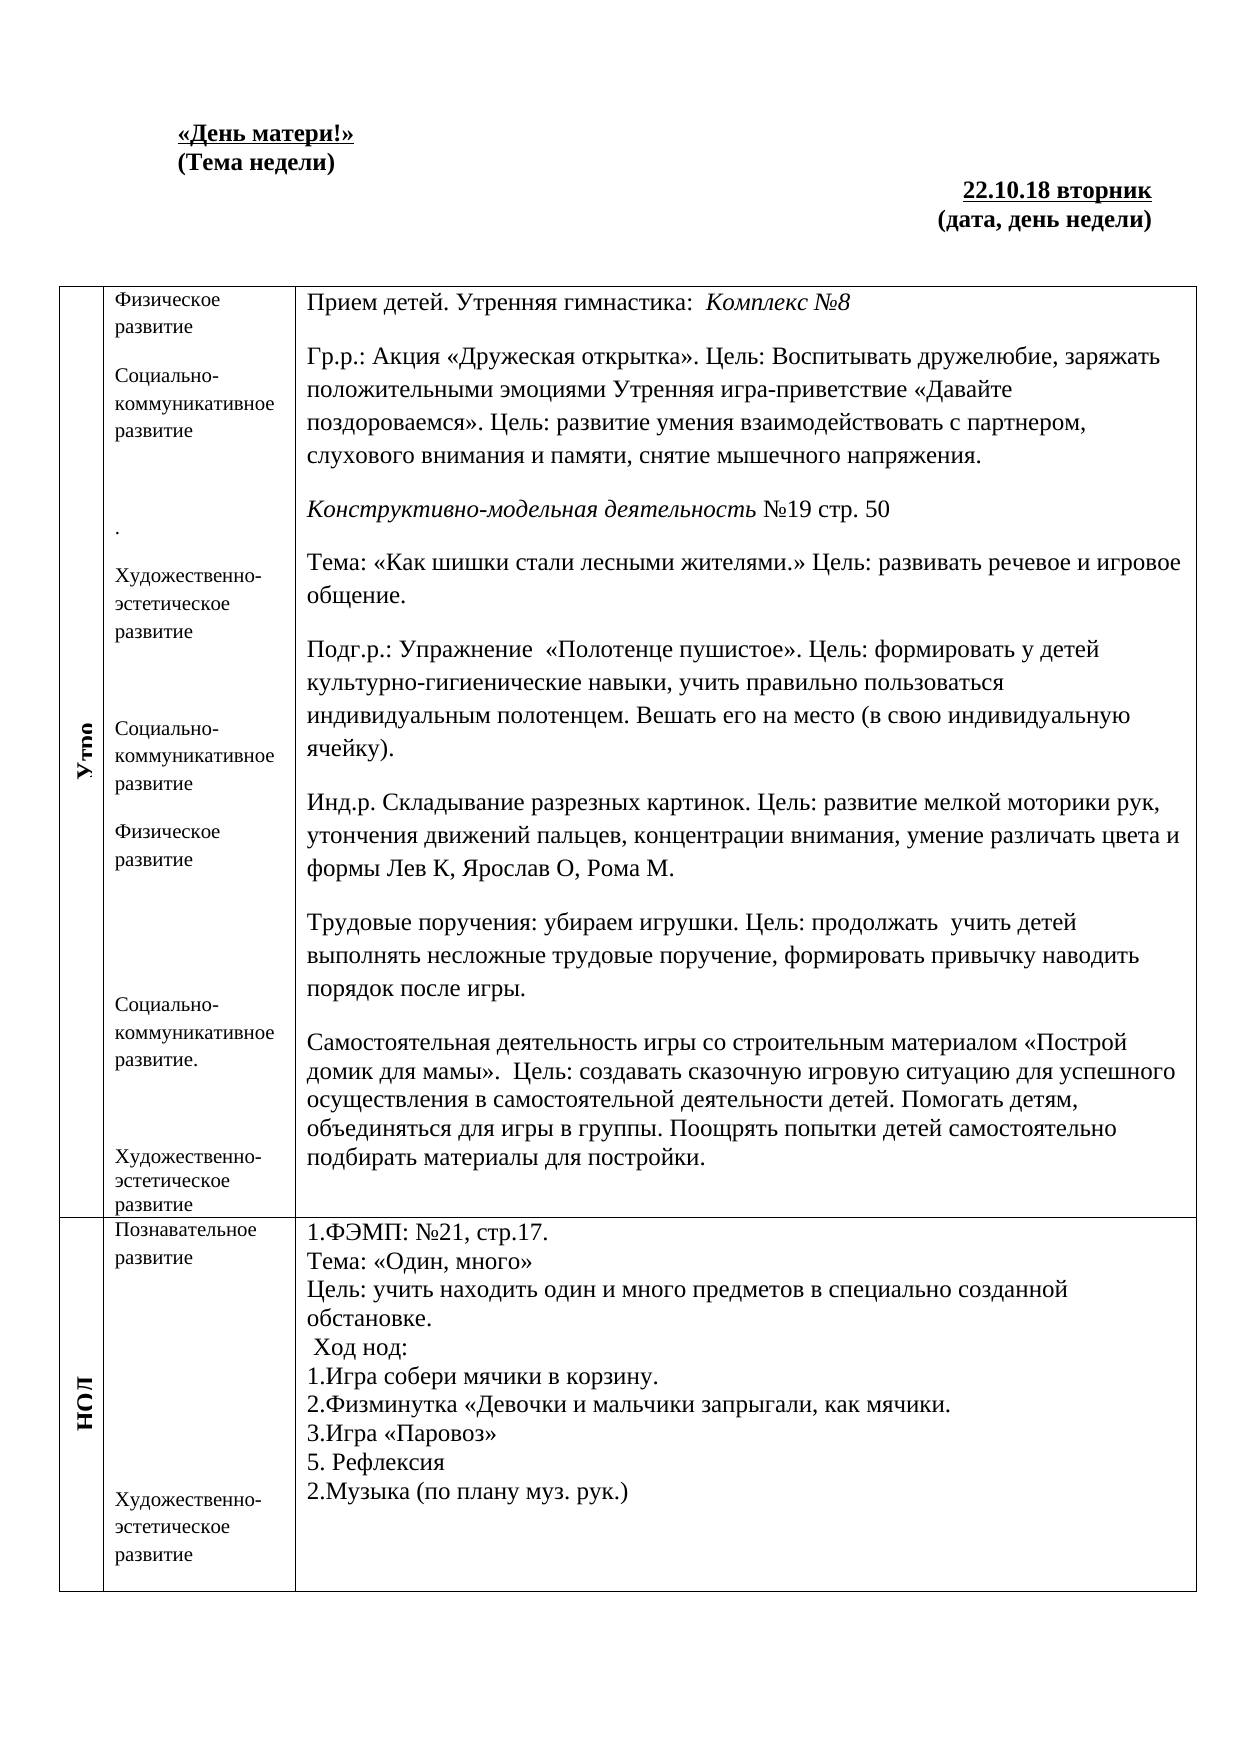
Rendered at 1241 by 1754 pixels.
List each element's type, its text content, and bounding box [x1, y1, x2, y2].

text (Тема недели) [177, 147, 1152, 176]
table_cell НОД [60, 1218, 103, 1591]
text (дата, день недели) [177, 204, 1152, 233]
table_header Прием детей. Утренняя гимнастика: Комплекс №8 Гр.р.: Акция «Дружеская открытка». Цель: Воспитывать дружелюбие, заряжать положительными эмоциями Утренняя игра-приветствие «Давайте поздороваемся». Цель: развитие умения взаимодействовать с партнером, слухового внимания и памяти, снятие мышечного напряжения. Конструктивно-модельная деятельность №19 стр. 50 Тема: «Как шишки стали лесными жителями.» Цель: развивать речевое и игровое общение. Подг.р.: Упражнение «Полотенце пушистое». Цель: формировать у детей культурно-гигиенические навыки, учить правильно пользоваться индивидуальным полотенцем. Вешать его на место (в свою индивидуальную ячейку). Инд.р. Складывание разрезных картинок. Цель: развитие мелкой моторики рук, утончения движений пальцев, концентрации внимания, умение различать цвета и формы Лев К, Ярослав О, Рома М. Трудовые поручения: убираем игрушки. Цель: продолжать учить детей выполнять несложные трудовые поручение, формировать привычку наводить порядок после игры. Самостоятельная деятельность игры со строительным материалом «Построй домик для мамы». Цель: создавать сказочную игровую ситуацию для успешного осуществления в самостоятельной деятельности детей. Помогать детям, объединяться для игры в группы. Поощрять попытки детей самостоятельно подбирать материалы для постройки. [296, 287, 1196, 1216]
table_header Утро [60, 287, 103, 1216]
text «День матери!» [177, 118, 1152, 147]
table_header Физическое развитие Социально-коммуникативное развитие . Художественно-эстетическое развитие Социально-коммуникативное развитие Физическое развитие Социально-коммуникативное развитие. Художественно-эстетическое развитие [104, 287, 295, 1216]
text 22.10.18 вторник [177, 176, 1152, 204]
table_cell 1.ФЭМП: №21, стр.17. Тема: «Один, много» Цель: учить находить один и много предметов в специально созданной обстановке. Ход нод: 1.Игра собери мячики в корзину. 2.Физминутка «Девочки и мальчики запрыгали, как мячики. 3.Игра «Паровоз» 5. Рефлексия 2.Музыка (по плану муз. рук.) [296, 1218, 1196, 1591]
table_cell Познавательное развитие Художественно-эстетическое развитие [104, 1218, 295, 1591]
